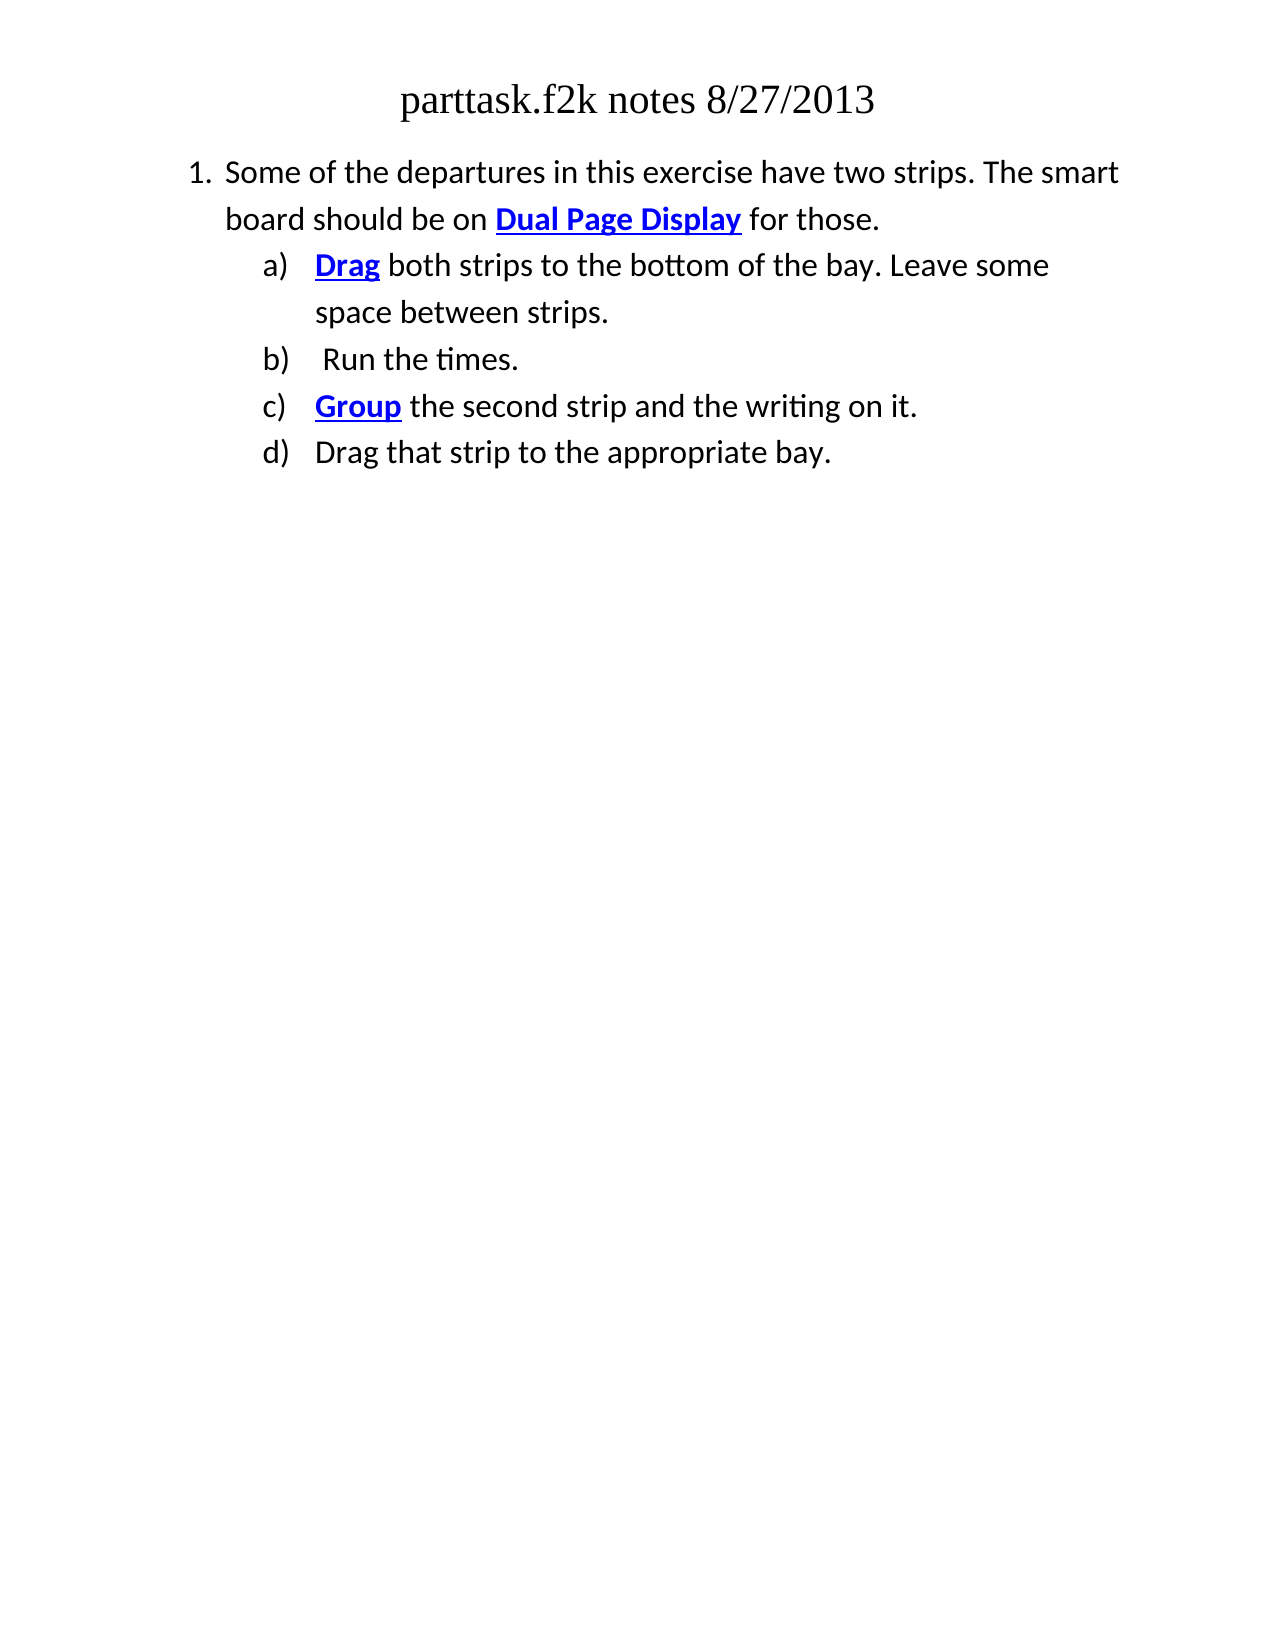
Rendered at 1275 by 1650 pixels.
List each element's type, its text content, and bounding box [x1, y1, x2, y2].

list Run the times. [262, 338, 1125, 379]
list Drag both strips to the bottom of the bay. Leave some space between strips. [262, 244, 1125, 332]
list Drag that strip to the appropriate bay. [262, 432, 1125, 472]
list Group the second strip and the writing on it. [262, 385, 1125, 426]
list Some of the departures in this exercise have two strips. The smart board should be on Dual Page Display for those. [187, 151, 1125, 238]
